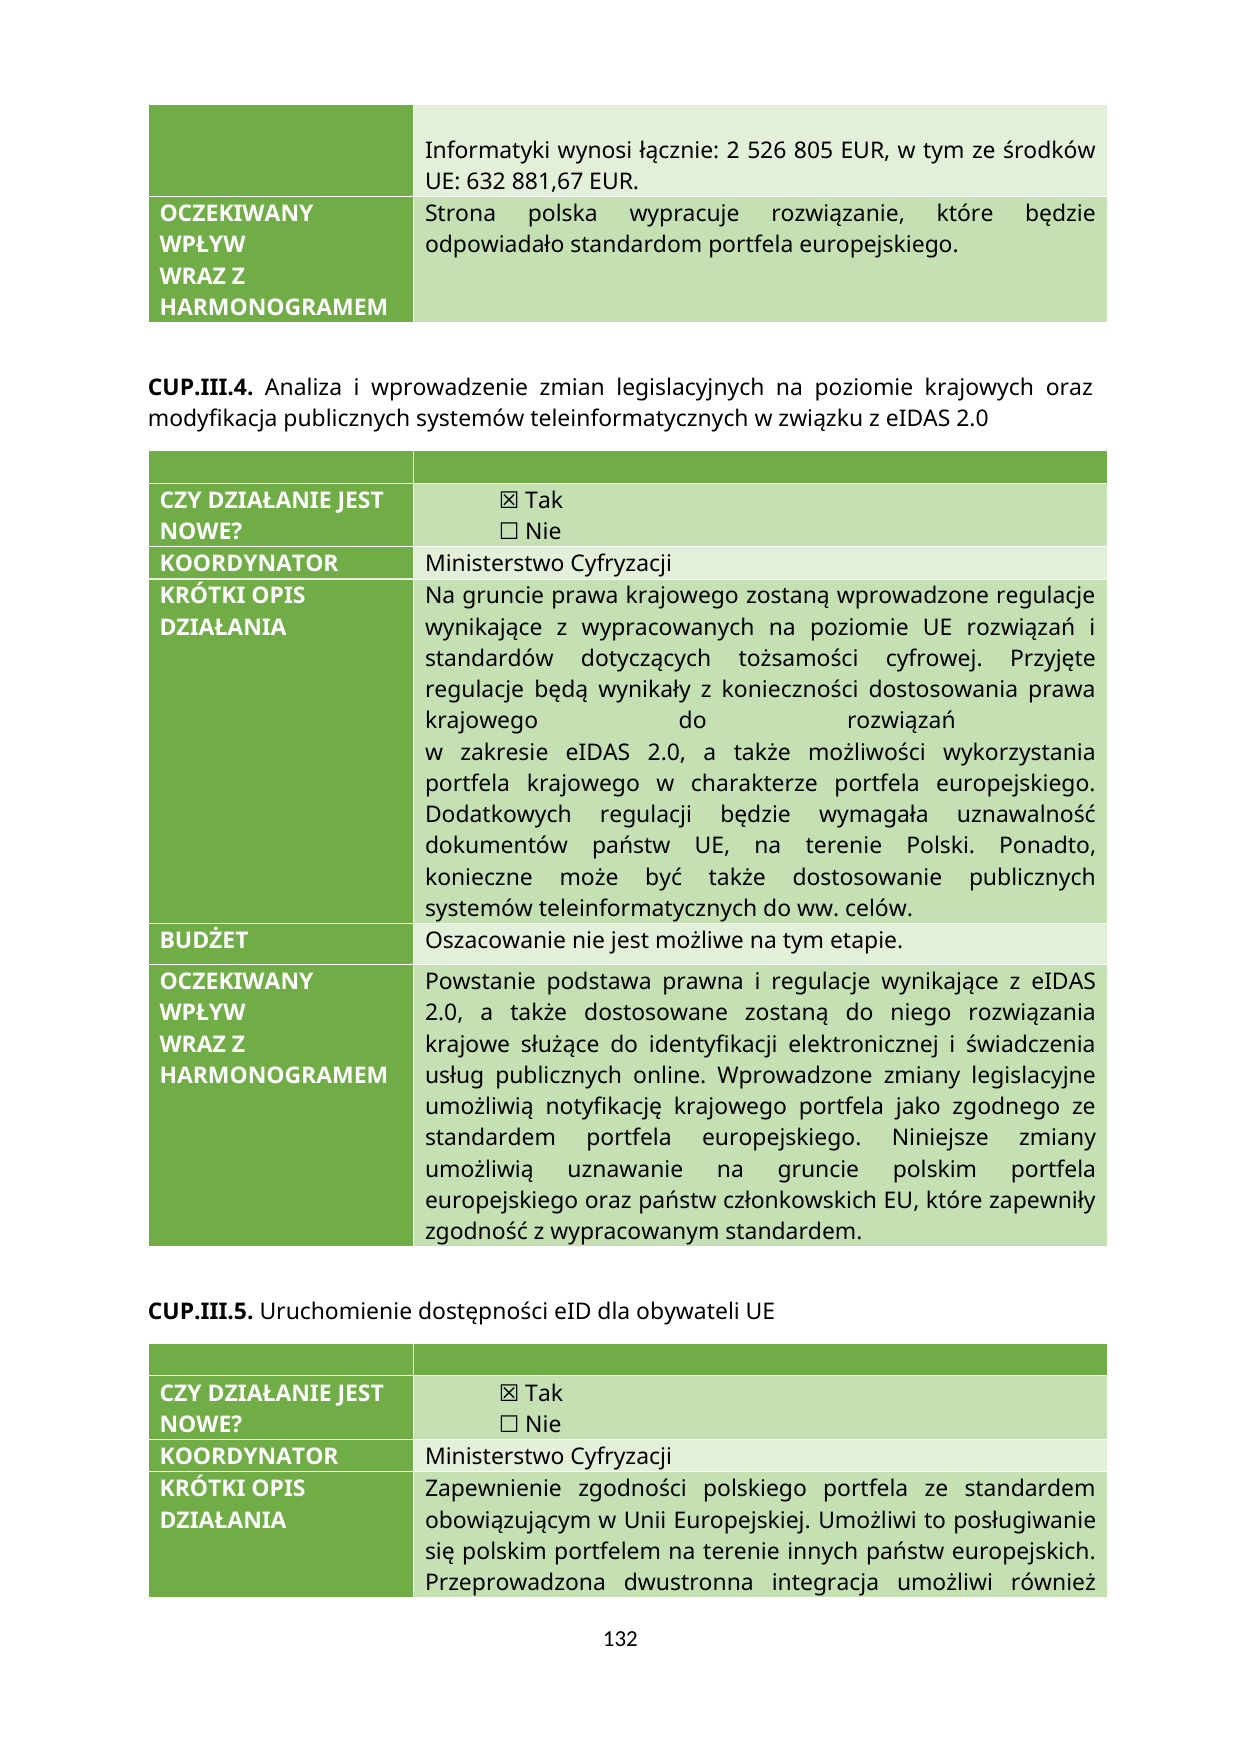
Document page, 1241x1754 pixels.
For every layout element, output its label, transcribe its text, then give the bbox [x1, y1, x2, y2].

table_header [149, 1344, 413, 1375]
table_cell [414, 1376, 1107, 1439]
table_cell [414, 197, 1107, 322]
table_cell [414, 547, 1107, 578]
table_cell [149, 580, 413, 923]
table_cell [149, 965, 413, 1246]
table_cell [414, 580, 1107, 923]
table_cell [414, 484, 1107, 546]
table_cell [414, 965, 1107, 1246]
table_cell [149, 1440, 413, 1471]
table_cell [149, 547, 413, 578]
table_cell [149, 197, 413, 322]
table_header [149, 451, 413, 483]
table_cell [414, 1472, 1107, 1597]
text CUP.III.4. Analiza i wprowadzenie zmian legislacyjnych na poziomie krajowych oraz modyfikacja publicznych systemów teleinformatycznych w związku z eIDAS 2.0 [148, 371, 1093, 434]
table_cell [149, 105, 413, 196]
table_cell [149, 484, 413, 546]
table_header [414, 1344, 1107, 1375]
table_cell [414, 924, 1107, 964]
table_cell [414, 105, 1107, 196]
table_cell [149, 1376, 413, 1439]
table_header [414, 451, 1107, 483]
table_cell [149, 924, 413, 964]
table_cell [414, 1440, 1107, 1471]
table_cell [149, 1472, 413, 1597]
text CUP.III.5. Uruchomienie dostępności eID dla obywateli UE [148, 1295, 1093, 1326]
